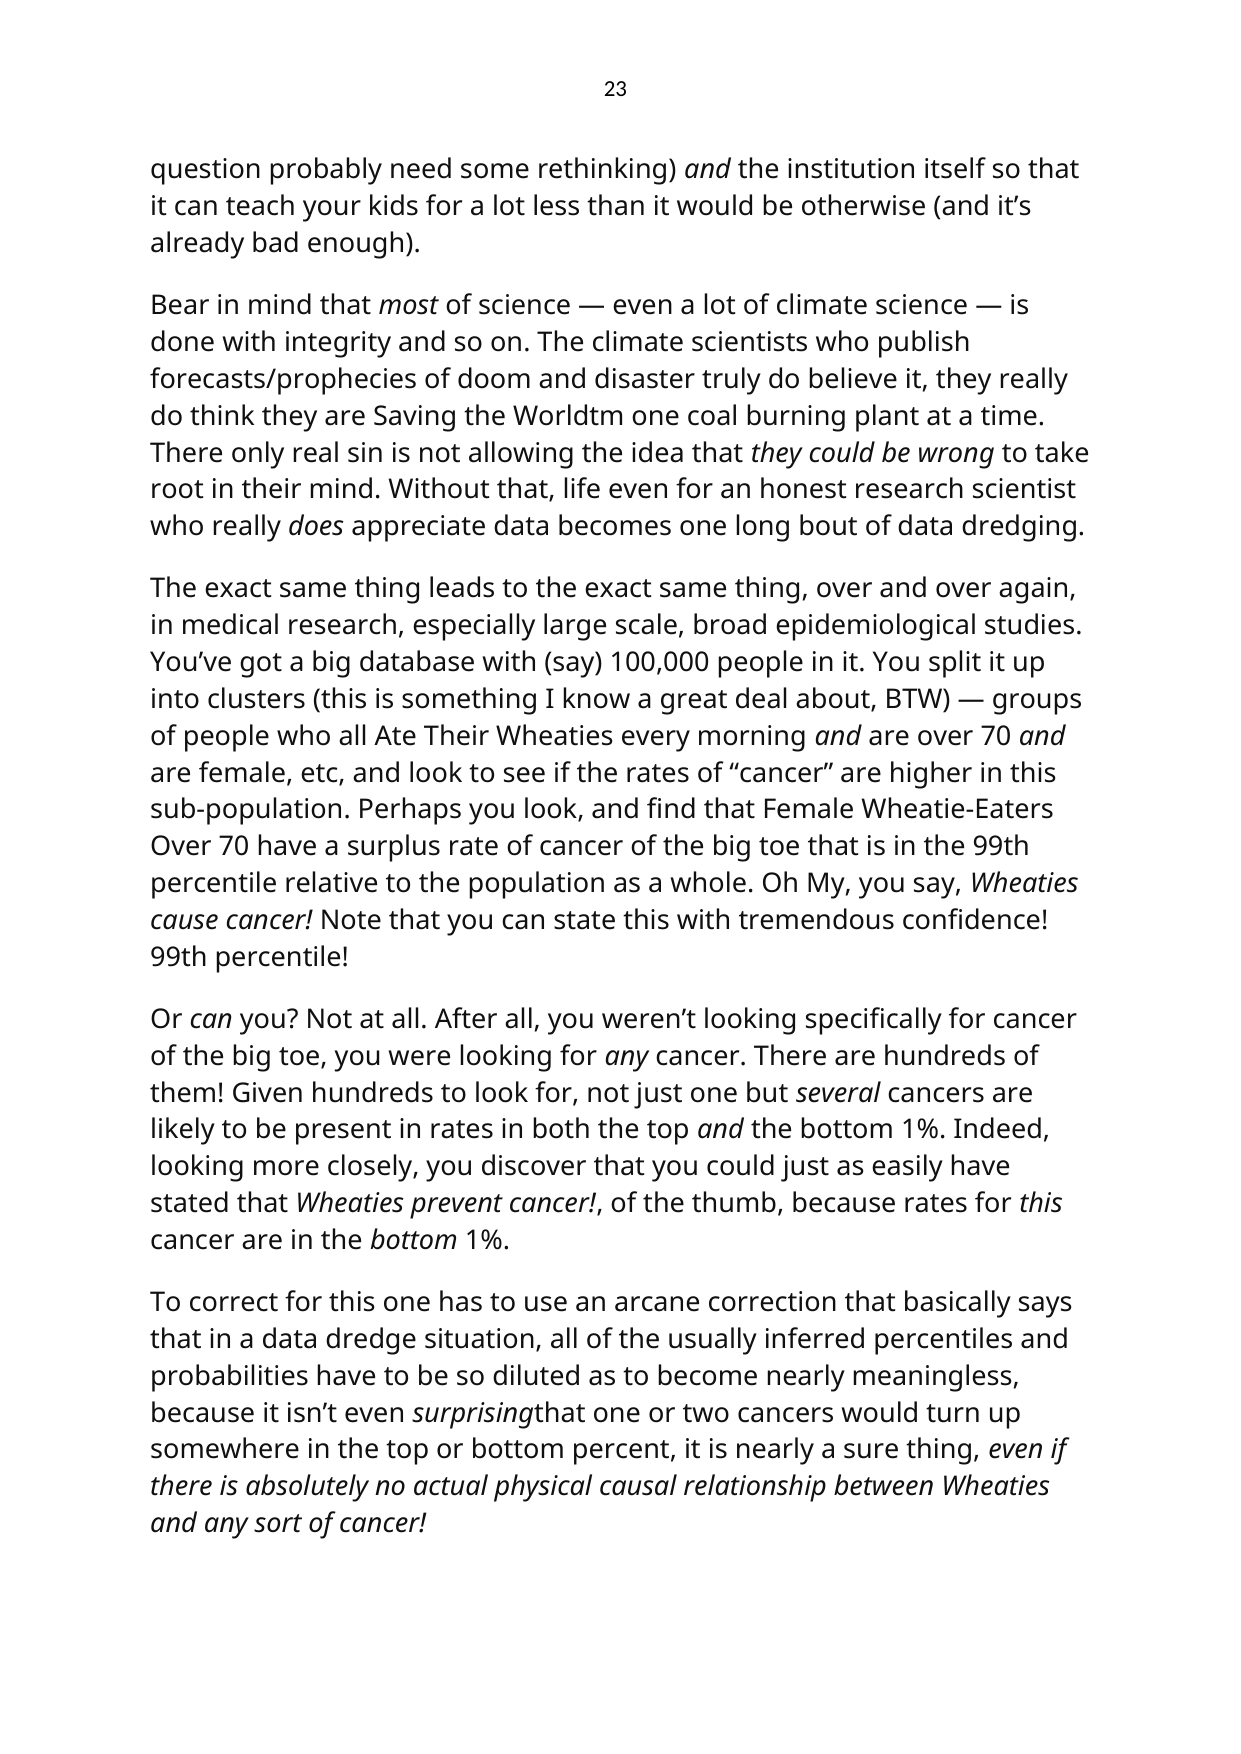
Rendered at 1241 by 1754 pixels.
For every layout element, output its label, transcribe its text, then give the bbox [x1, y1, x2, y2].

text Bear in mind that most of science — even a lot of climate science — is done with integrity and so on. The climate scientists who publish forecasts/prophecies of doom and disaster truly do believe it, they really do think they are Saving the Worldtm one coal burning plant at a time. There only real sin is not allowing the idea that they could be wrong to take root in their mind. Without that, life even for an honest research scientist who really does appreciate data becomes one long bout of data dredging. [150, 286, 1090, 544]
text The exact same thing leads to the exact same thing, over and over again, in medical research, especially large scale, broad epidemiological studies. You’ve got a big database with (say) 100,000 people in it. You split it up into clusters (this is something I know a great deal about, BTW) — groups of people who all Ate Their Wheaties every morning and are over 70 and are female, etc, and look to see if the rates of “cancer” are higher in this sub-population. Perhaps you look, and find that Female Wheatie-Eaters Over 70 have a surplus rate of cancer of the big toe that is in the 99th percentile relative to the population as a whole. Oh My, you say, Wheaties cause cancer! Note that you can state this with tremendous confidence! 99th percentile! [150, 569, 1090, 974]
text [150, 150, 1090, 261]
text To correct for this one has to use an arcane correction that basically says that in a data dredge situation, all of the usually inferred percentiles and probabilities have to be so diluted as to become nearly meaningless, because it isn’t even surprisingthat one or two cancers would turn up somewhere in the top or bottom percent, it is nearly a sure thing, even if there is absolutely no actual physical causal relationship between Wheaties and any sort of cancer! [150, 1282, 1090, 1541]
text Or can you? Not at all. After all, you weren’t looking specifically for cancer of the big toe, you were looking for any cancer. There are hundreds of them! Given hundreds to look for, not just one but several cancers are likely to be present in rates in both the top and the bottom 1%. Indeed, looking more closely, you discover that you could just as easily have stated that Wheaties prevent cancer!, of the thumb, because rates for this cancer are in the bottom 1%. [150, 999, 1090, 1257]
